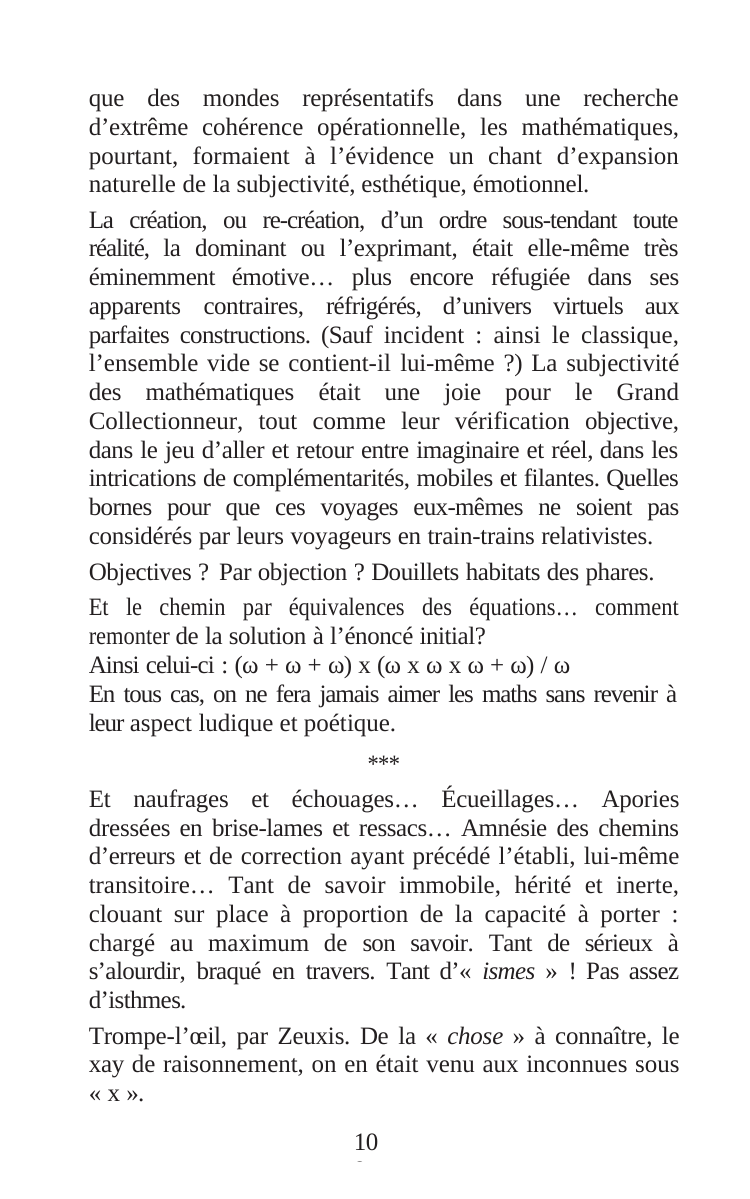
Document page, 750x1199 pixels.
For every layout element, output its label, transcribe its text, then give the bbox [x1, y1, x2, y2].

text En tous cas, on ne fera jamais aimer les maths sans revenir à leur aspect ludique et poétique. [88, 679, 679, 737]
text *** [55, 749, 712, 778]
text Et le chemin par équivalences des équations… comment remonter de la solution à l’énoncé initial? [88, 592, 679, 650]
text Ainsi celui-ci : (ω + ω + ω) x (ω x ω x ω + ω) / ω [88, 650, 712, 679]
text que des mondes représentatifs dans une recherche d’extrême cohérence opérationnelle, les mathématiques, pourtant, formaient à l’évidence un chant d’expansion naturelle de la subjectivité, esthétique, émotionnel. [88, 83, 679, 198]
text Objectives ? Par objection ? Douillets habitats des phares. [88, 557, 712, 586]
text La création, ou re-création, d’un ordre sous-tendant toute réalité, la dominant ou l’exprimant, était elle-même très éminemment émotive… plus encore réfugiée dans ses apparents contraires, réfrigérés, d’univers virtuels aux parfaites constructions. (Sauf incident : ainsi le classique, l’ensemble vide se contient-il lui-même ?) La subjectivité des mathématiques était une joie pour le Grand Collectionneur, tout comme leur vérification objective, dans le jeu d’aller et retour entre imaginaire et réel, dans les intrications de complémentarités, mobiles et filantes. Quelles bornes pour que ces voyages eux-mêmes ne soient pas considérés par leurs voyageurs en train-trains relativistes. [88, 205, 679, 550]
text Trompe-l’œil, par Zeuxis. De la « chose » à connaître, le xay de raisonnement, on en était venu aux inconnues sous « x ». [88, 1021, 680, 1107]
text Et naufrages et échouages… Écueillages… Apories dressées en brise-lames et ressacs… Amnésie des chemins d’erreurs et de correction ayant précédé l’établi, lui-même transitoire… Tant de savoir immobile, hérité et inerte, clouant sur place à proportion de la capacité à porter : chargé au maximum de son savoir. Tant de sérieux à s’alourdir, braqué en travers. Tant d’« ismes » ! Pas assez d’isthmes. [88, 784, 679, 1014]
